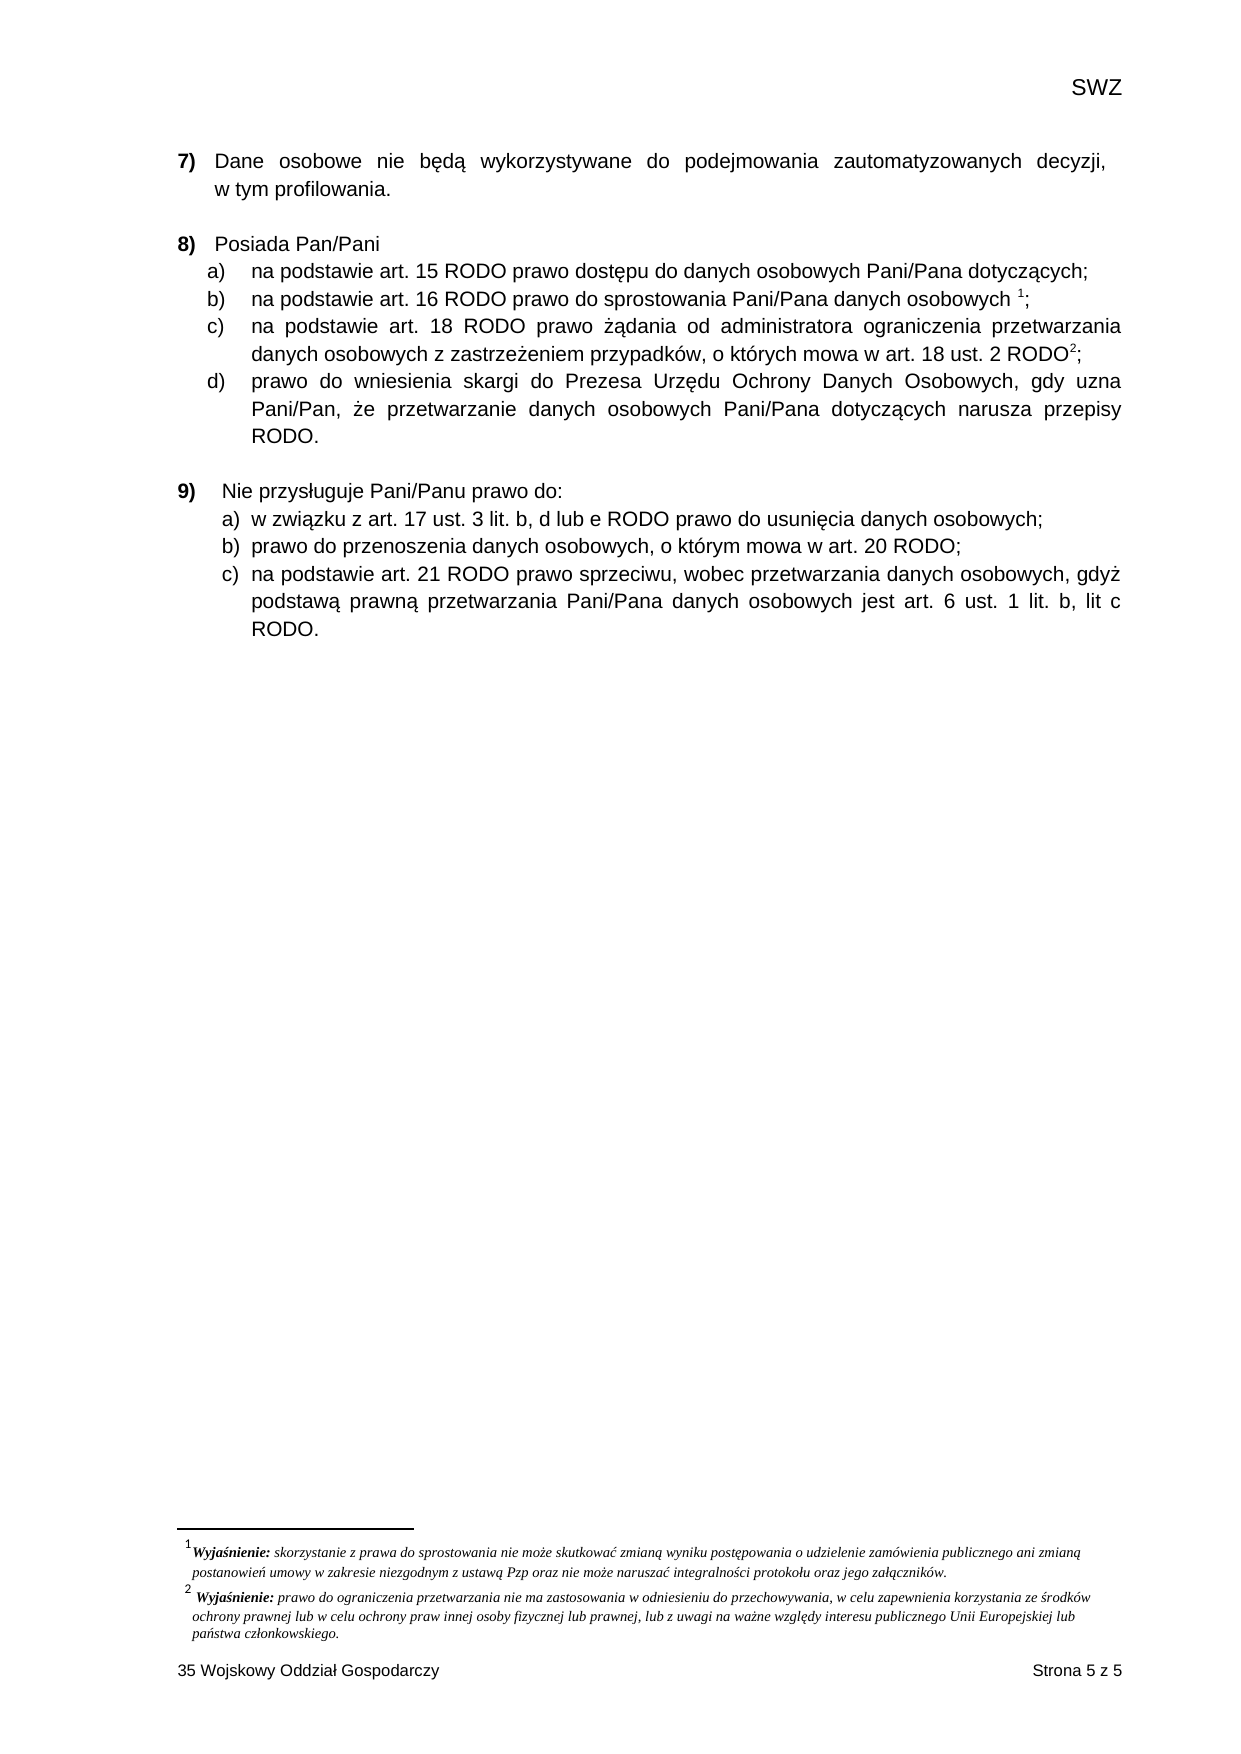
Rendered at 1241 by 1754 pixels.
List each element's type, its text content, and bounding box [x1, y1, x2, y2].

list prawo do przenoszenia danych osobowych, o którym mowa w art. 20 RODO; [222, 534, 1122, 558]
list Nie przysługuje Pani/Panu prawo do: [177, 479, 1122, 503]
list na podstawie art. 18 RODO prawo żądania od administratora ograniczenia przetwarzania danych osobowych z zastrzeżeniem przypadków, o których mowa w art. 18 ust. 2 RODO; [207, 314, 1122, 366]
list prawo do wniesienia skargi do Prezesa Urzędu Ochrony Danych Osobowych, gdy uzna Pani/Pan, że przetwarzanie danych osobowych Pani/Pana dotyczących narusza przepisy RODO. [207, 369, 1122, 448]
list Posiada Pan/Pani [177, 232, 1122, 256]
list na podstawie art. 15 RODO prawo dostępu do danych osobowych Pani/Pana dotyczących; [207, 259, 1122, 283]
list w związku z art. 17 ust. 3 lit. b, d lub e RODO prawo do usunięcia danych osobowych; [222, 507, 1122, 531]
list na podstawie art. 21 RODO prawo sprzeciwu, wobec przetwarzania danych osobowych, gdyż podstawą prawną przetwarzania Pani/Pana danych osobowych jest art. 6 ust. 1 lit. b, lit c RODO. [222, 562, 1122, 641]
list Dane osobowe nie będą wykorzystywane do podejmowania zautomatyzowanych decyzji, w tym profilowania. [177, 149, 1122, 201]
list na podstawie art. 16 RODO prawo do sprostowania Pani/Pana danych osobowych ; [207, 287, 1122, 311]
